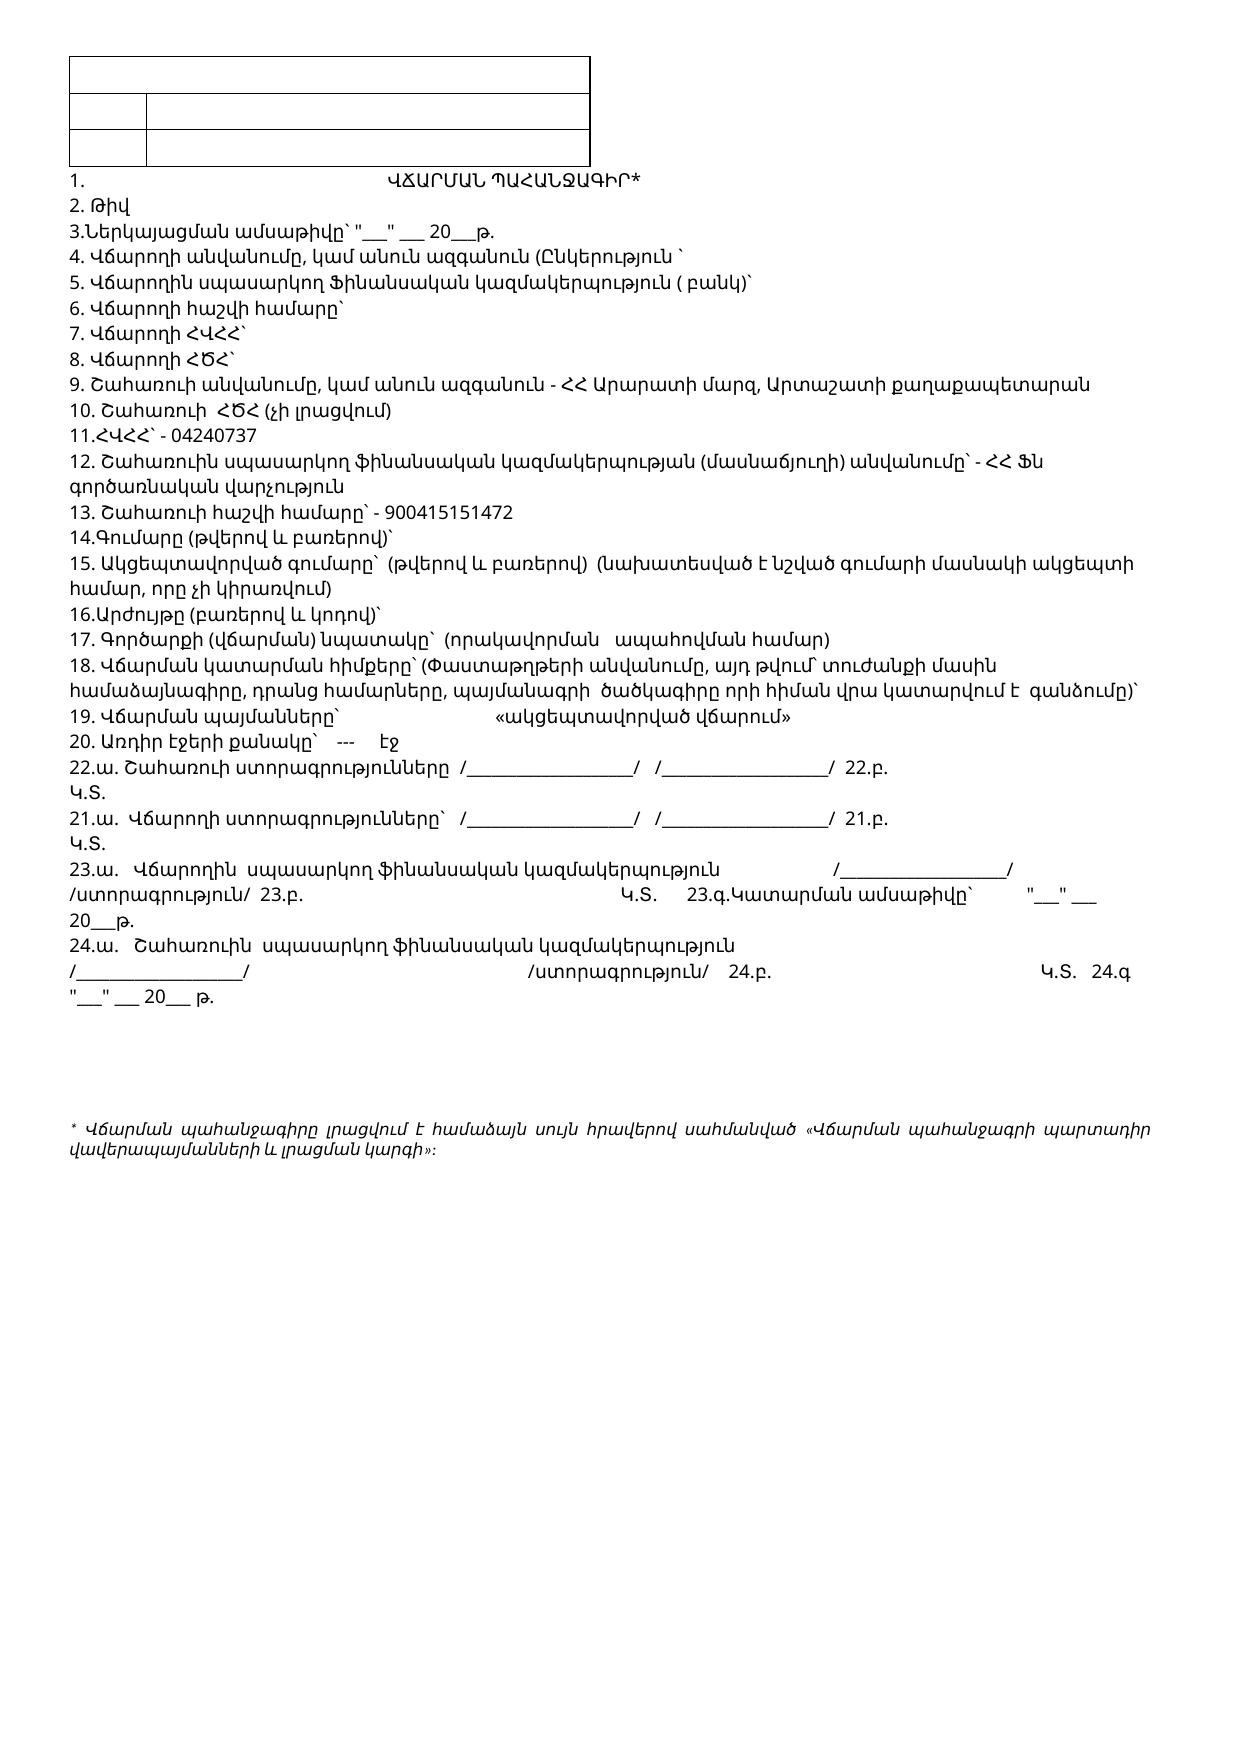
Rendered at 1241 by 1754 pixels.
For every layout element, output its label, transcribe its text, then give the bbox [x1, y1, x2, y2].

text * Վճարման պահանջագիրը լրացվում է համաձայն սույն հրավերով սահմանված «Վճարման պահանջագրի պարտադիր վավերապայմանների և լրացման կարգի»: [69, 1119, 1152, 1160]
